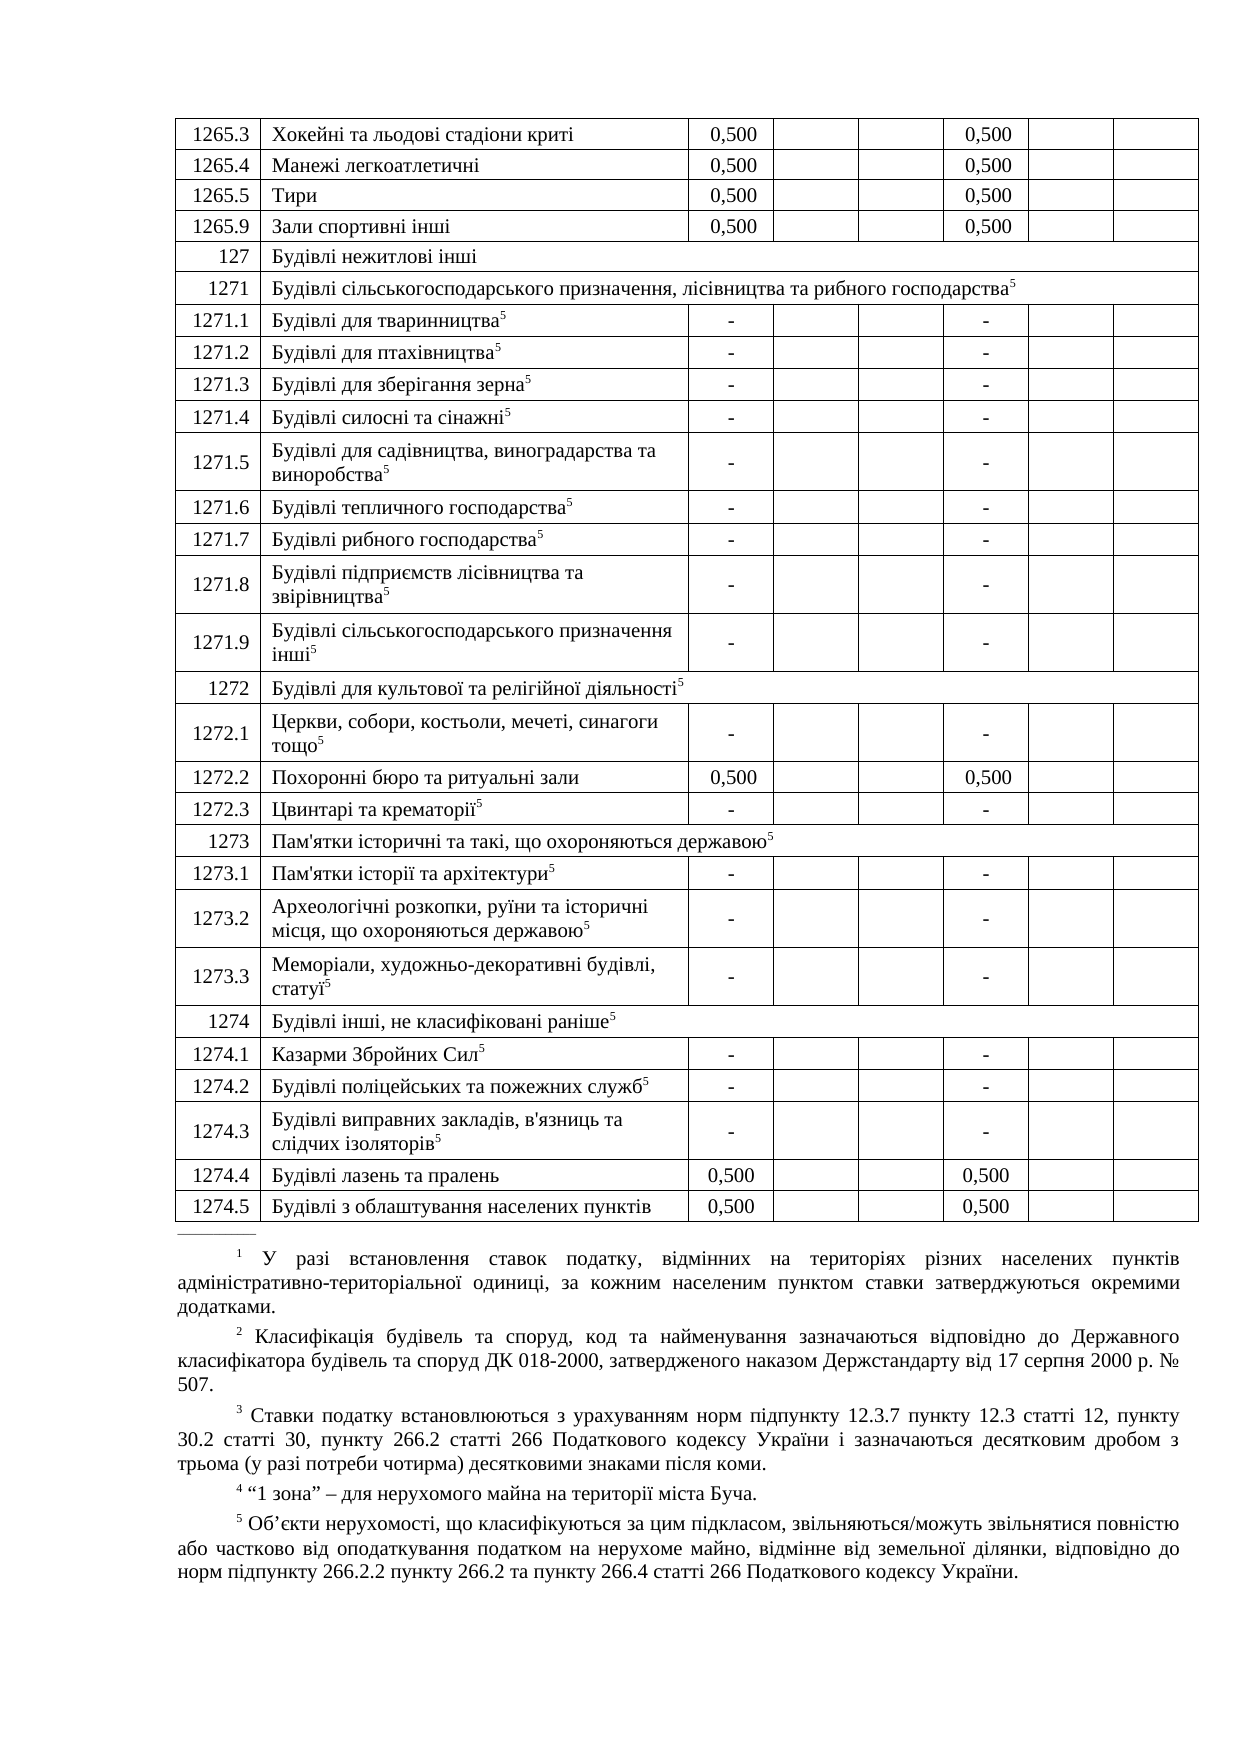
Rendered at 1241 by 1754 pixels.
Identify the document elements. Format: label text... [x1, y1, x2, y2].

table_cell [859, 1070, 943, 1101]
table_cell [1114, 948, 1198, 1005]
table_cell [774, 305, 858, 336]
table_cell 1272.1 [176, 704, 260, 761]
table_cell [774, 150, 858, 179]
table_cell [1114, 857, 1198, 888]
table_cell 1274.1 [176, 1038, 260, 1069]
table_cell - [689, 614, 773, 671]
table_cell 1274.3 [176, 1102, 260, 1159]
table_cell - [689, 337, 773, 368]
table_cell [1114, 150, 1198, 179]
table_cell [859, 614, 943, 671]
table_cell [859, 524, 943, 555]
table_cell [1114, 614, 1198, 671]
table_cell - [689, 524, 773, 555]
table_cell [1029, 1038, 1113, 1069]
table_cell [859, 211, 943, 241]
table_cell [1029, 305, 1113, 336]
table_cell [774, 890, 858, 947]
table_cell 0,500 [944, 1160, 1028, 1190]
table_cell Будівлі для садівництва, виноградарства та виноробства5 [261, 433, 688, 490]
table_cell Меморіали, художньо-декоративні будівлі, статуї5 [261, 948, 688, 1005]
table_cell [1114, 337, 1198, 368]
table_cell - [944, 704, 1028, 761]
table_cell 1271.7 [176, 524, 260, 555]
table_cell [774, 1038, 858, 1069]
table_cell Пам'ятки історії та архітектури5 [261, 857, 688, 888]
table_cell 0,500 [689, 762, 773, 792]
table_cell Будівлі сільськогосподарського призначення інші5 [261, 614, 688, 671]
table_cell 0,500 [689, 211, 773, 241]
table_cell 0,500 [944, 119, 1028, 149]
table_cell - [944, 1038, 1028, 1069]
table_cell 1271.3 [176, 369, 260, 400]
table_cell 1272.2 [176, 762, 260, 792]
table_cell Будівлі рибного господарства5 [261, 524, 688, 555]
table_cell [1029, 119, 1113, 149]
table_cell - [944, 948, 1028, 1005]
table_cell Казарми Збройних Сил5 [261, 1038, 688, 1069]
table_cell [859, 305, 943, 336]
table_cell [1029, 556, 1113, 613]
table_cell Будівлі для тваринництва5 [261, 305, 688, 336]
table_cell [859, 1102, 943, 1159]
table_cell Археологічні розкопки, руїни та історичні місця, що охороняються державою5 [261, 890, 688, 947]
table_cell [859, 1038, 943, 1069]
table_cell Хокейні та льодові стадіони криті [261, 119, 688, 149]
table_cell Будівлі лазень та пралень [261, 1160, 688, 1190]
table_cell - [689, 556, 773, 613]
table_cell - [944, 491, 1028, 522]
table_cell Будівлі виправних закладів, в'язниць та слідчих ізоляторів5 [261, 1102, 688, 1159]
table_cell Будівлі для зберігання зерна5 [261, 369, 688, 400]
table_cell 0,500 [689, 150, 773, 179]
table_cell [859, 890, 943, 947]
table_cell [859, 1160, 943, 1190]
table_cell [774, 337, 858, 368]
table_cell [1114, 491, 1198, 522]
table_cell [859, 433, 943, 490]
table_cell [859, 119, 943, 149]
table_cell - [689, 890, 773, 947]
table_cell [1029, 401, 1113, 432]
table_cell - [689, 401, 773, 432]
table_cell - [689, 1102, 773, 1159]
table_cell Будівлі для птахівництва5 [261, 337, 688, 368]
table_cell [859, 337, 943, 368]
table_cell - [689, 793, 773, 824]
table_cell 1272 [176, 672, 260, 703]
table_cell [1114, 762, 1198, 792]
table_cell 1273 [176, 825, 260, 856]
table_cell [1029, 369, 1113, 400]
text 2 Класифікація будівель та споруд, код та найменування зазначаються відповідно до Державного класифікатора будівель та споруд ДК 018-2000, затвердженого наказом Держстандарту від 17 серпня 2000 р. № 507. [177, 1324, 1181, 1396]
table_cell [774, 119, 858, 149]
table_cell 1273.3 [176, 948, 260, 1005]
table_cell Зали спортивні інші [261, 211, 688, 241]
table_cell [859, 491, 943, 522]
table_cell [859, 150, 943, 179]
table_cell - [689, 491, 773, 522]
table_cell - [944, 614, 1028, 671]
table_cell [1114, 211, 1198, 241]
table_cell [1029, 793, 1113, 824]
table_cell 1271.2 [176, 337, 260, 368]
table_cell - [689, 948, 773, 1005]
table_cell 0,500 [689, 119, 773, 149]
table_cell [1029, 1102, 1113, 1159]
table_cell - [944, 401, 1028, 432]
table_cell Будівлі з облаштування населених пунктів [261, 1191, 688, 1221]
table_cell [774, 524, 858, 555]
table_cell [774, 1070, 858, 1101]
table_cell - [689, 704, 773, 761]
table_cell [1029, 1070, 1113, 1101]
table_cell Тири [261, 180, 688, 210]
table_cell [774, 1191, 858, 1221]
table_cell [774, 211, 858, 241]
table_cell [774, 369, 858, 400]
table_cell Похоронні бюро та ритуальні зали [261, 762, 688, 792]
table_cell [1114, 793, 1198, 824]
table_cell [859, 857, 943, 888]
table_cell [774, 762, 858, 792]
table_cell Будівлі тепличного господарства5 [261, 491, 688, 522]
table_cell - [944, 793, 1028, 824]
table_cell 0,500 [944, 1191, 1028, 1221]
table_cell [1029, 1191, 1113, 1221]
table_cell [1029, 704, 1113, 761]
table_cell 1271.9 [176, 614, 260, 671]
table_cell 1272.3 [176, 793, 260, 824]
table_cell Будівлі поліцейських та пожежних служб5 [261, 1070, 688, 1101]
table_cell - [689, 857, 773, 888]
table_cell - [944, 1070, 1028, 1101]
table_cell 1265.9 [176, 211, 260, 241]
table_cell Церкви, собори, костьоли, мечеті, синагоги тощо5 [261, 704, 688, 761]
table_cell [1029, 1160, 1113, 1190]
table_cell - [689, 1070, 773, 1101]
table_cell 1265.5 [176, 180, 260, 210]
table_cell [859, 793, 943, 824]
table_cell [774, 401, 858, 432]
table_cell [774, 704, 858, 761]
table_cell [1029, 180, 1113, 210]
table_cell 1274.4 [176, 1160, 260, 1190]
table_cell Цвинтарі та крематорії5 [261, 793, 688, 824]
table_cell 0,500 [689, 1160, 773, 1190]
table_cell Будівлі інші, не класифіковані раніше5 [261, 1006, 1198, 1037]
table_cell [1114, 890, 1198, 947]
table_cell [774, 857, 858, 888]
table_cell [1114, 1191, 1198, 1221]
table_cell [1114, 119, 1198, 149]
table_cell [859, 556, 943, 613]
table_cell [1114, 1102, 1198, 1159]
table_cell 1271.8 [176, 556, 260, 613]
table_cell [1029, 762, 1113, 792]
table_cell - [944, 857, 1028, 888]
table_cell 1271 [176, 272, 260, 303]
table_cell [1114, 180, 1198, 210]
table_cell [1114, 369, 1198, 400]
table_cell 1265.4 [176, 150, 260, 179]
table_cell [774, 948, 858, 1005]
table_cell [1114, 1160, 1198, 1190]
table_cell [1114, 1038, 1198, 1069]
table_cell [774, 614, 858, 671]
table_cell - [689, 305, 773, 336]
table_cell [1029, 948, 1113, 1005]
table_cell [774, 433, 858, 490]
table_cell 0,500 [944, 762, 1028, 792]
table_cell [1114, 1070, 1198, 1101]
table_cell 0,500 [944, 211, 1028, 241]
text 3 Ставки податку встановлюються з урахуванням норм підпункту 12.3.7 пункту 12.3 статті 12, пункту 30.2 статті 30, пункту 266.2 статті 266 Податкового кодексу України і зазначаються десятковим дробом з трьома (у разі потреби чотирма) десятковими знаками після коми. [177, 1403, 1181, 1475]
text 5 Об’єкти нерухомості, що класифікуються за цим підкласом, звільняються/можуть звільнятися повністю або частково від оподаткування податком на нерухоме майно, відмінне від земельної ділянки, відповідно до норм підпункту 266.2.2 пункту 266.2 та пункту 266.4 статті 266 Податкового кодексу України. [177, 1511, 1181, 1583]
table_cell Пам'ятки історичні та такі, що охороняються державою5 [261, 825, 1198, 856]
table_cell Будівлі силосні та сінажні5 [261, 401, 688, 432]
table_cell - [944, 369, 1028, 400]
table_cell [774, 1160, 858, 1190]
table_cell [774, 556, 858, 613]
table_cell Будівлі підприємств лісівництва та звірівництва5 [261, 556, 688, 613]
table_cell [1114, 556, 1198, 613]
table_cell 1265.3 [176, 119, 260, 149]
table_cell [859, 1191, 943, 1221]
table_cell [774, 1102, 858, 1159]
table_cell 0,500 [944, 150, 1028, 179]
table_cell - [944, 524, 1028, 555]
table_cell 1271.5 [176, 433, 260, 490]
table_cell [1114, 401, 1198, 432]
table_cell [1029, 491, 1113, 522]
table_cell Будівлі сільськогосподарського призначення, лісівництва та рибного господарства5 [261, 272, 1198, 303]
text _____________ [177, 1222, 1181, 1246]
table_cell - [944, 556, 1028, 613]
table_cell - [944, 890, 1028, 947]
table_cell 127 [176, 242, 260, 271]
table_cell Манежі легкоатлетичні [261, 150, 688, 179]
table_cell 1274 [176, 1006, 260, 1037]
table_cell [774, 491, 858, 522]
table_cell [1029, 524, 1113, 555]
table_cell [1114, 524, 1198, 555]
table_cell - [689, 433, 773, 490]
table_cell [859, 762, 943, 792]
table_cell [1029, 857, 1113, 888]
table_cell 1273.2 [176, 890, 260, 947]
table_cell 1271.4 [176, 401, 260, 432]
table_cell [1029, 150, 1113, 179]
table_cell - [944, 305, 1028, 336]
table_cell [859, 948, 943, 1005]
table_cell 1271.1 [176, 305, 260, 336]
table_cell [774, 793, 858, 824]
table_cell [1029, 337, 1113, 368]
table_cell - [689, 1038, 773, 1069]
table_cell [1114, 433, 1198, 490]
table_cell 1274.5 [176, 1191, 260, 1221]
table_cell [1029, 614, 1113, 671]
table_cell 1274.2 [176, 1070, 260, 1101]
table_cell [859, 369, 943, 400]
table_cell - [944, 337, 1028, 368]
table_cell [1114, 305, 1198, 336]
table_cell [1029, 890, 1113, 947]
table_cell 1271.6 [176, 491, 260, 522]
table_cell [1029, 211, 1113, 241]
table_cell Будівлі для культової та релігійної діяльності5 [261, 672, 1198, 703]
text 1 У разі встановлення ставок податку, відмінних на територіях різних населених пунктів адміністративно-територіальної одиниці, за кожним населеним пунктом ставки затверджуються окремими додатками. [177, 1246, 1181, 1318]
table_cell [1029, 433, 1113, 490]
table_cell [774, 180, 858, 210]
table_cell - [944, 433, 1028, 490]
table_cell - [944, 1102, 1028, 1159]
table_cell [859, 704, 943, 761]
table_cell [1114, 704, 1198, 761]
table_cell 0,500 [944, 180, 1028, 210]
text 4 “1 зона” – для нерухомого майна на території міста Буча. [177, 1481, 1181, 1505]
table_cell 0,500 [689, 180, 773, 210]
table_cell [859, 401, 943, 432]
table_cell [859, 180, 943, 210]
table_cell 1273.1 [176, 857, 260, 888]
table_cell 0,500 [689, 1191, 773, 1221]
table_cell - [689, 369, 773, 400]
table_cell Будівлі нежитлові інші [261, 242, 1198, 271]
